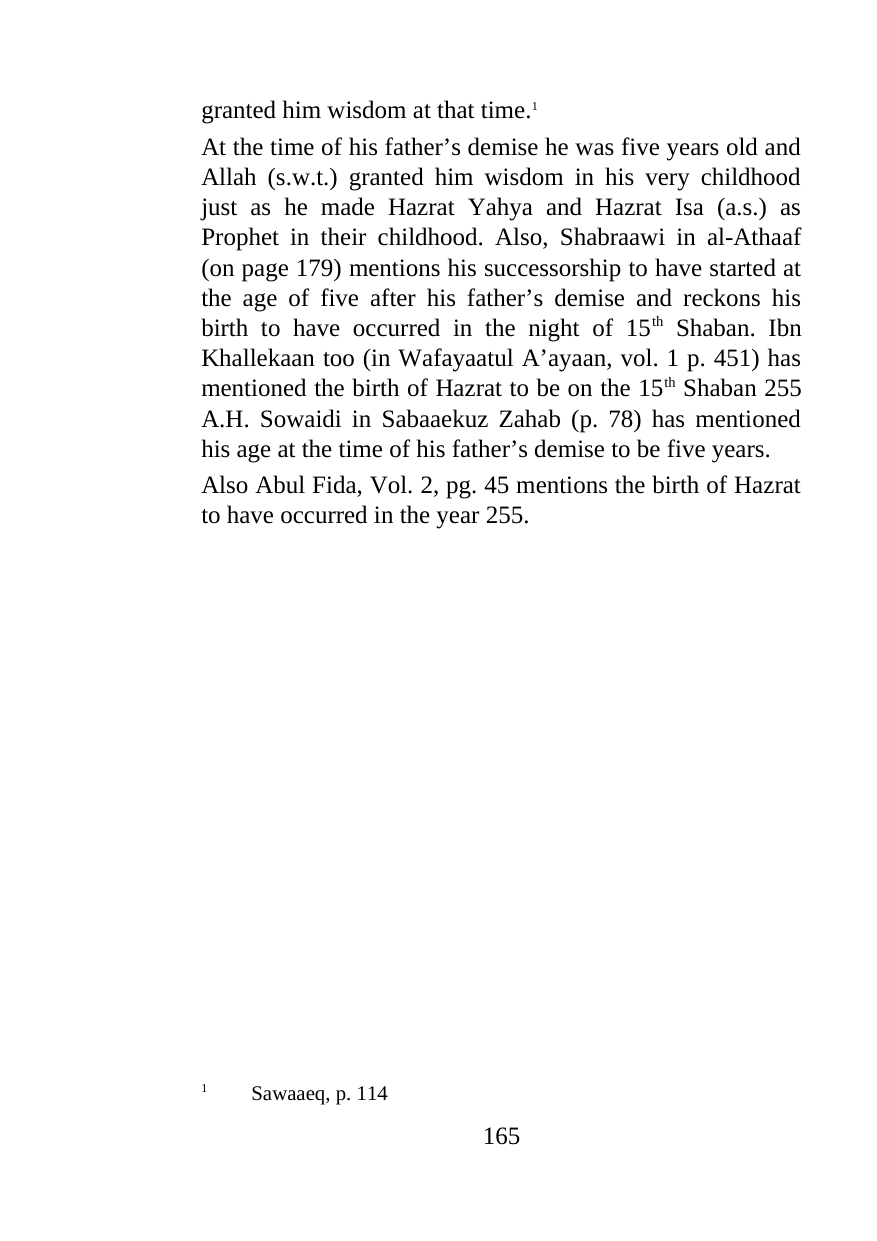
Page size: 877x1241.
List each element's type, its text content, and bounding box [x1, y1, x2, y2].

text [201, 94, 802, 125]
text Also Abul Fida, Vol. 2, pg. 45 mentions the birth of Hazrat to have occurred in the year 255. [201, 469, 802, 530]
text At the time of his father’s demise he was five years old and Allah (s.w.t.) granted him wisdom in his very childhood just as he made Hazrat Yahya and Hazrat Isa (a.s.) as Prophet in their childhood. Also, Shabraawi in al-Athaaf (on page 179) mentions his successorship to have started at the age of five after his father’s demise and reckons his birth to have occurred in the night of 15th Shaban. Ibn Khallekaan too (in Wafayaatul A’ayaan, vol. 1 p. 451) has mentioned the birth of Hazrat to be on the 15th Shaban 255 A.H. Sowaidi in Sabaaekuz Zahab (p. 78) has mentioned his age at the time of his father’s demise to be five years. [201, 131, 802, 463]
